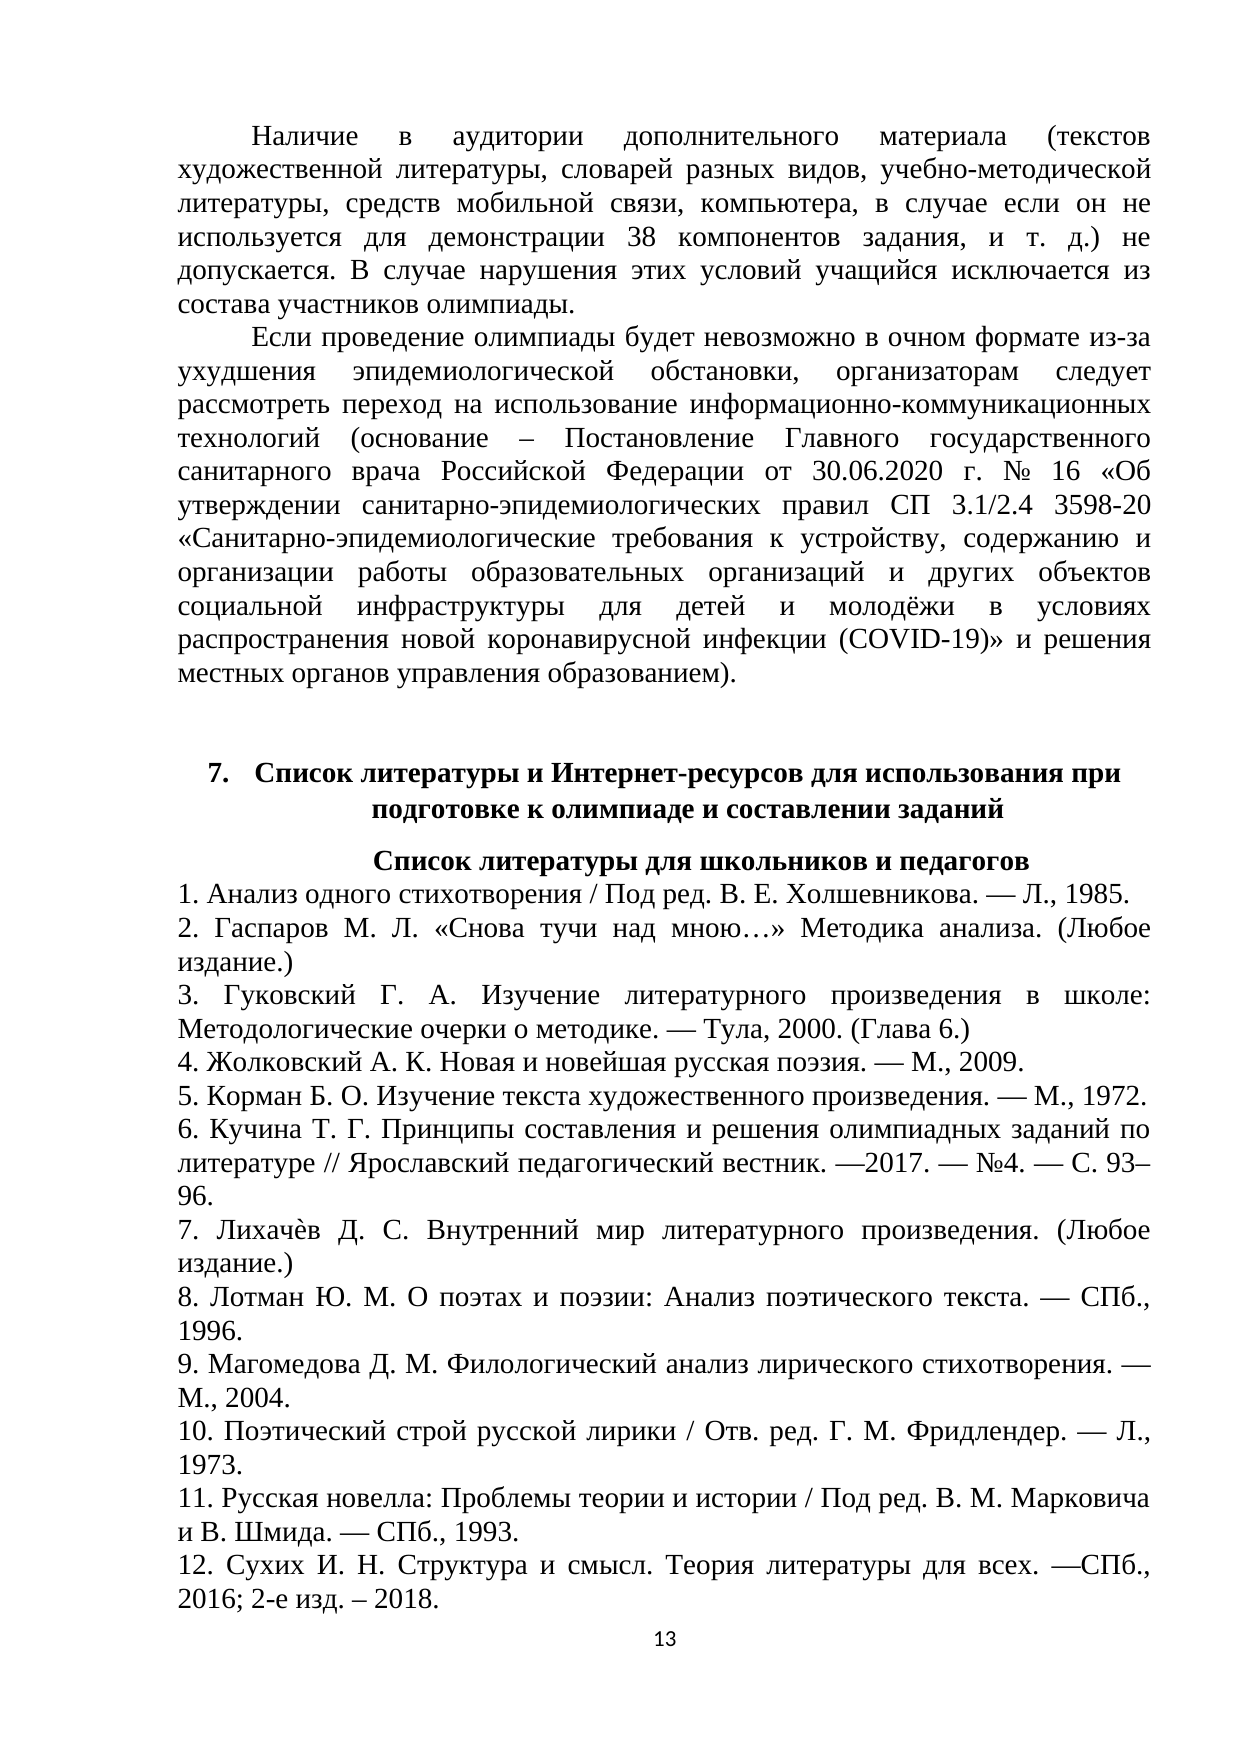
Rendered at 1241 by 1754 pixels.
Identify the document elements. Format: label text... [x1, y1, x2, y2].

text 4. Жолковский А. К. Новая и новейшая русская поэзия. ― М., 2009. [177, 1044, 1152, 1078]
text 2. Гаспаров М. Л. «Снова тучи над мною…» Методика анализа. (Любое издание.) [177, 910, 1152, 977]
text 1. Анализ одного стихотворения / Под ред. В. Е. Холшевникова. ― Л., 1985. [177, 877, 1152, 910]
text 8. Лотман Ю. М. О поэтах и поэзии: Анализ поэтического текста. ― СПб., 1996. [177, 1279, 1152, 1346]
list Если проведение олимпиады будет невозможно в очном формате из-за ухудшения эпидемиологической обстановки, организаторам следует рассмотреть переход на использование информационно-коммуникационных технологий (основание – Постановление Главного государственного санитарного врача Российской Федерации от 30.06.2020 г. № 16 «Об утверждении санитарно-эпидемиологических правил СП 3.1/2.4 3598-20 «Санитарно-эпидемиологические требования к устройству, содержанию и организации работы образовательных организаций и других объектов социальной инфраструктуры для детей и молодёжи в условиях распространения новой коронавирусной инфекции (COVID-19)» и решения местных органов управления образованием). [177, 319, 1152, 688]
text 7. Лихачѐв Д. С. Внутренний мир литературного произведения. (Любое издание.) [177, 1212, 1152, 1279]
text 12. Сухих И. Н. Структура и смысл. Теория литературы для всех. ―СПб., 2016; 2-е изд. – 2018. [177, 1547, 1152, 1614]
list Список литературы и Интернет-ресурсов для использования при подготовке к олимпиаде и составлении заданий [177, 755, 1152, 824]
text 11. Русская новелла: Проблемы теории и истории / Под ред. В. М. Марковича и В. Шмида. ― СПб., 1993. [177, 1480, 1152, 1547]
text 10. Поэтический строй русской лирики / Отв. ред. Г. М. Фридлендер. ― Л., 1973. [177, 1413, 1152, 1480]
list Наличие в аудитории дополнительного материала (текстов художественной литературы, словарей разных видов, учебно-методической литературы, средств мобильной связи, компьютера, в случае если он не используется для демонстрации 38 компонентов задания, и т. д.) не допускается. В случае нарушения этих условий учащийся исключается из состава участников олимпиады. [177, 118, 1152, 319]
text 6. Кучина Т. Г. Принципы составления и решения олимпиадных заданий по литературе // Ярославский педагогический вестник. ―2017. ― №4. ― С. 93–96. [177, 1111, 1152, 1212]
text 5. Корман Б. О. Изучение текста художественного произведения. ― М., 1972. [177, 1078, 1152, 1111]
text 9. Магомедова Д. М. Филологический анализ лирического стихотворения. ― М., 2004. [177, 1346, 1152, 1413]
text 3. Гуковский Г. А. Изучение литературного произведения в школе: Методологические очерки о методике. ― Тула, 2000. (Глава 6.) [177, 977, 1152, 1044]
text Список литературы для школьников и педагогов [177, 843, 1152, 877]
